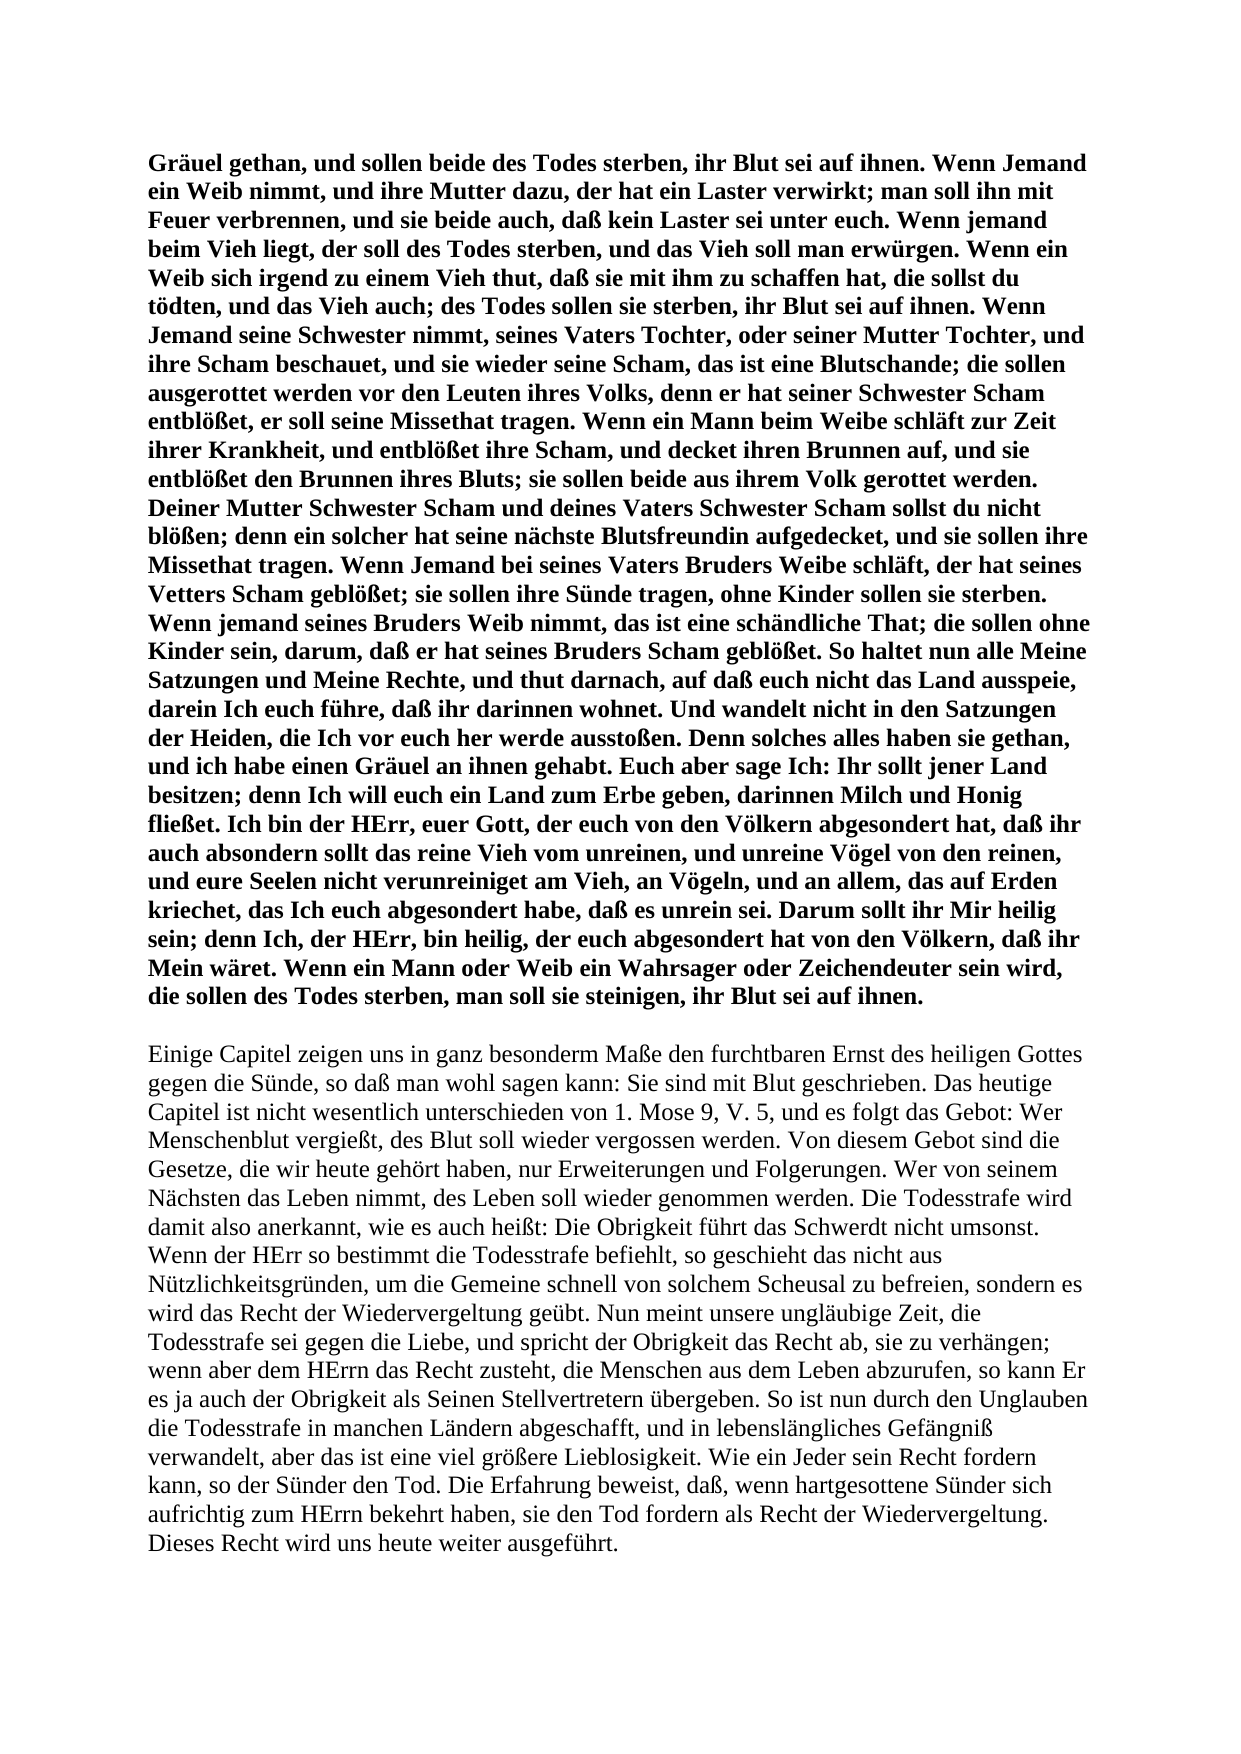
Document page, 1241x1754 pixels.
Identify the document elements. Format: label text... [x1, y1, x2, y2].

text Einige Capitel zeigen uns in ganz besonderm Maße den furchtbaren Ernst des heiligen Gottes gegen die Sünde, so daß man wohl sagen kann: Sie sind mit Blut geschrieben. Das heutige Capitel ist nicht wesentlich unterschieden von 1. Mose 9, V. 5, und es folgt das Gebot: Wer Menschenblut vergießt, des Blut soll wieder vergossen werden. Von diesem Gebot sind die Gesetze, die wir heute gehört haben, nur Erweiterungen und Folgerungen. Wer von seinem Nächsten das Leben nimmt, des Leben soll wieder genommen werden. Die Todesstrafe wird damit also anerkannt, wie es auch heißt: Die Obrigkeit führt das Schwerdt nicht umsonst. Wenn der HErr so bestimmt die Todesstrafe befiehlt, so geschieht das nicht aus Nützlichkeitsgründen, um die Gemeine schnell von solchem Scheusal zu befreien, sondern es wird das Recht der Wiedervergeltung geübt. Nun meint unsere ungläubige Zeit, die Todesstrafe sei gegen die Liebe, und spricht der Obrigkeit das Recht ab, sie zu verhängen; wenn aber dem HErrn das Recht zusteht, die Menschen aus dem Leben abzurufen, so kann Er es ja auch der Obrigkeit als Seinen Stellvertretern übergeben. So ist nun durch den Unglauben die Todesstrafe in manchen Ländern abgeschafft, und in lebenslängliches Gefängniß verwandelt, aber das ist eine viel größere Lieblosigkeit. Wie ein Jeder sein Recht fordern kann, so der Sünder den Tod. Die Erfahrung beweist, daß, wenn hartgesottene Sünder sich aufrichtig zum HErrn bekehrt haben, sie den Tod fordern als Recht der Wiedervergeltung. Dieses Recht wird uns heute weiter ausgeführt. [148, 1039, 1093, 1557]
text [148, 148, 1093, 1010]
